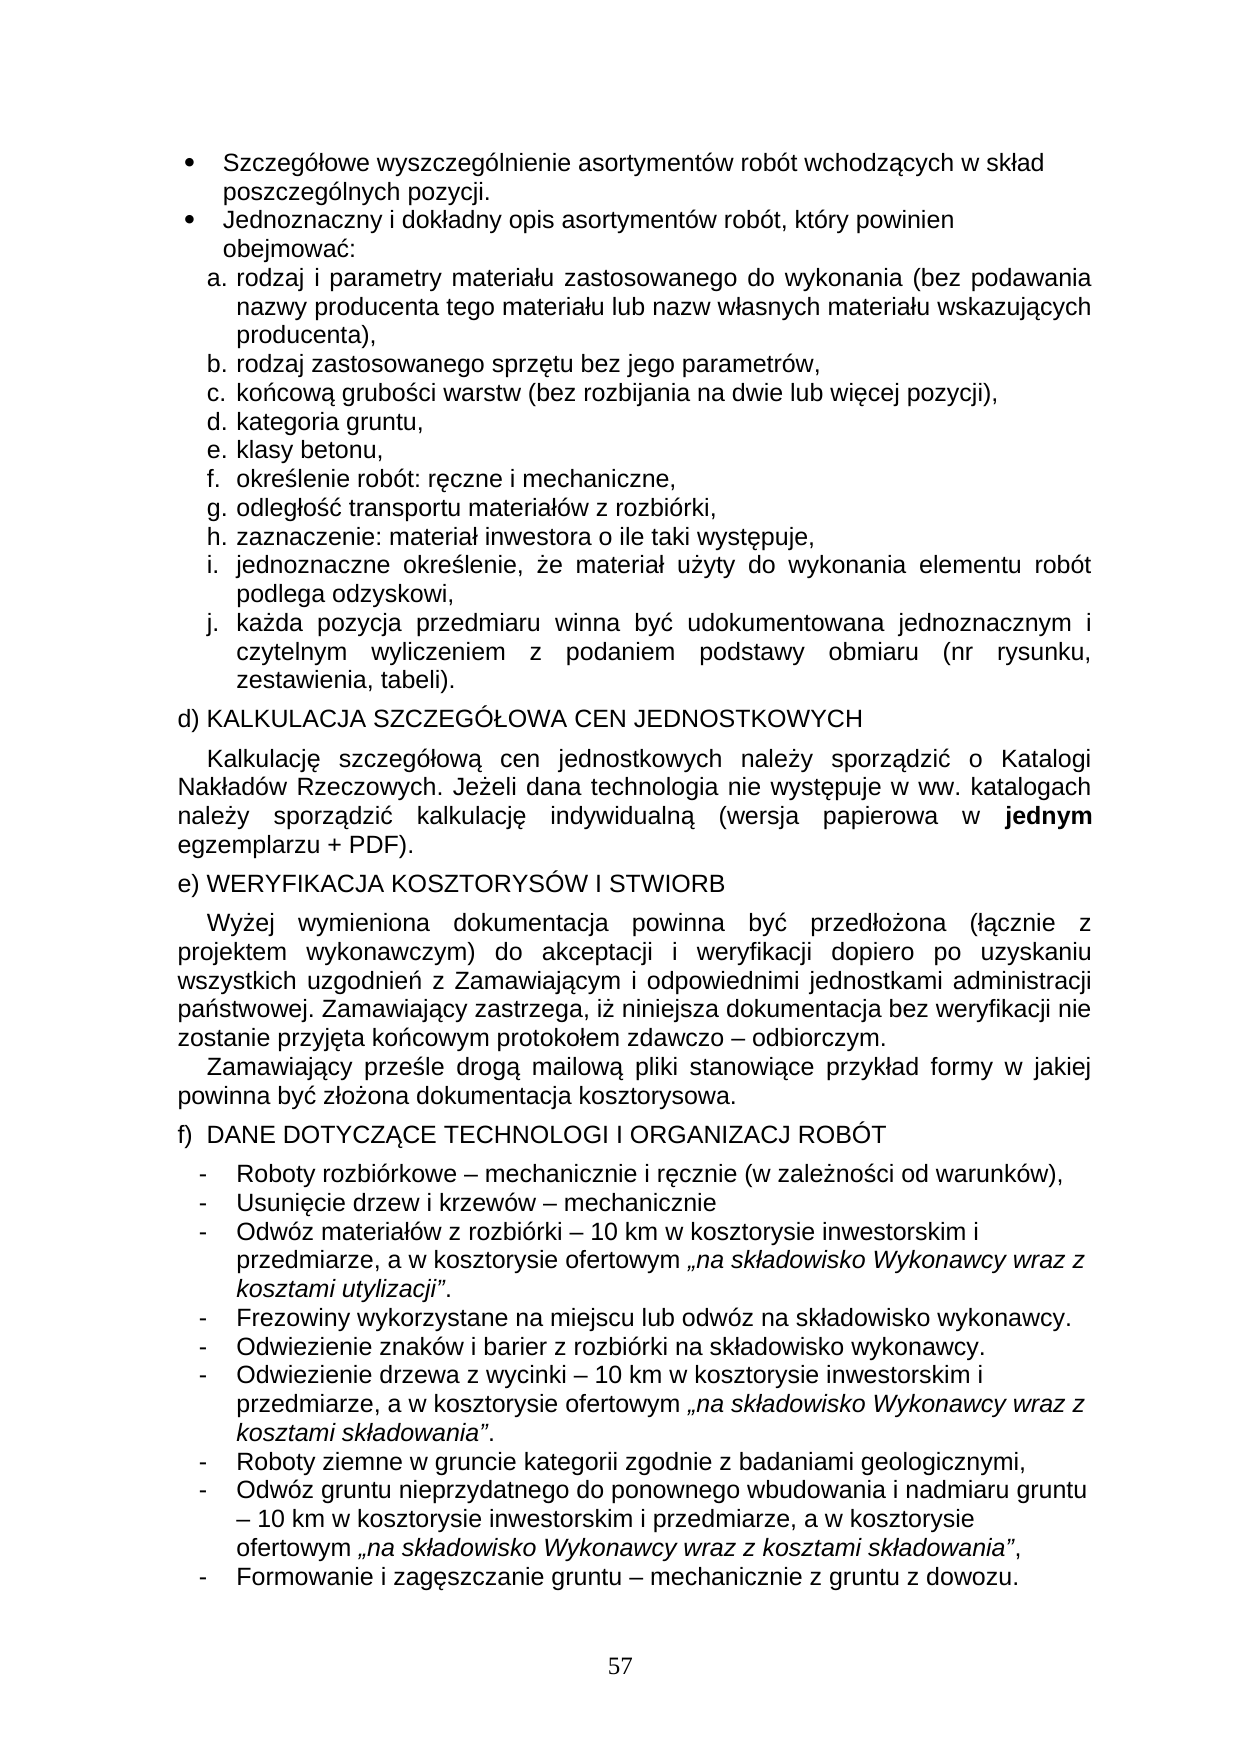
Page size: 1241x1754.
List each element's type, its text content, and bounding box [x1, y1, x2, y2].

list zaznaczenie: materiał inwestora o ile taki występuje, [207, 522, 1093, 550]
list Szczegółowe wyszczególnienie asortymentów robót wchodzących w skład poszczególnych pozycji. [185, 148, 1093, 205]
list Roboty ziemne w gruncie kategorii zgodnie z badaniami geologicznymi, [199, 1447, 1093, 1475]
list Odwóz materiałów z rozbiórki – w kosztorysie inwestorskim i przedmiarze, a w kosztorysie ofertowym „na składowisko Wykonawcy wraz z kosztami utylizacji”. [199, 1217, 1093, 1303]
list każda pozycja przedmiaru winna być udokumentowana jednoznacznym i czytelnym wyliczeniem z podaniem podstawy obmiaru (nr rysunku, zestawienia, tabeli). [207, 608, 1093, 694]
list Odwiezienie znaków i barier z rozbiórki na składowisko wykonawcy. [199, 1332, 1093, 1360]
text Zamawiający prześle drogą mailową pliki stanowiące przykład formy w jakiej powinna być złożona dokumentacja kosztorysowa. [177, 1052, 1093, 1109]
text d) KALKULACJA SZCZEGÓŁOWA CEN JEDNOSTKOWYCH [177, 704, 1093, 733]
list Jednoznaczny i dokładny opis asortymentów robót, który powinien obejmować: [185, 205, 1093, 263]
list określenie robót: ręczne i mechaniczne, [207, 464, 1093, 493]
list Formowanie i zagęszczanie gruntu – mechanicznie z gruntu z dowozu. [199, 1562, 1093, 1590]
list Odwóz gruntu nieprzydatnego do ponownego wbudowania i nadmiaru gruntu – w kosztorysie inwestorskim i przedmiarze, a w kosztorysie ofertowym „na składowisko Wykonawcy wraz z kosztami składowania”, [199, 1475, 1093, 1562]
list rodzaj zastosowanego sprzętu bez jego parametrów, [207, 349, 1093, 378]
list końcową grubości warstw (bez rozbijania na dwie lub więcej pozycji), [207, 378, 1093, 407]
list jednoznaczne określenie, że materiał użyty do wykonania elementu robót podlega odzyskowi, [207, 550, 1093, 608]
list kategoria gruntu, [207, 407, 1093, 435]
text Wyżej wymieniona dokumentacja powinna być przedłożona (łącznie z projektem wykonawczym) do akceptacji i weryfikacji dopiero po uzyskaniu wszystkich uzgodnień z Zamawiającym i odpowiednimi jednostkami administracji państwowej. Zamawiający zastrzega, iż niniejsza dokumentacja bez weryfikacji nie zostanie przyjęta końcowym protokołem zdawczo – odbiorczym. [177, 908, 1093, 1052]
list Roboty rozbiórkowe – mechanicznie i ręcznie (w zależności od warunków), [199, 1159, 1093, 1188]
text f) DANE DOTYCZĄCE TECHNOLOGI I ORGANIZACJ ROBÓT [177, 1120, 1093, 1149]
text e) WERYFIKACJA KOSZTORYSÓW I STWIORB [177, 869, 1093, 898]
text Kalkulację szczegółową cen jednostkowych należy sporządzić o Katalogi Nakładów Rzeczowych. Jeżeli dana technologia nie występuje w ww. katalogach należy sporządzić kalkulację indywidualną (wersja papierowa w jednym egzemplarzu + PDF). [177, 744, 1093, 859]
list Usunięcie drzew i krzewów – mechanicznie [199, 1188, 1093, 1217]
list rodzaj i parametry materiału zastosowanego do wykonania (bez podawania nazwy producenta tego materiału lub nazw własnych materiału wskazujących producenta), [207, 263, 1093, 349]
list odległość transportu materiałów z rozbiórki, [207, 493, 1093, 522]
list klasy betonu, [207, 435, 1093, 464]
list Odwiezienie drzewa z wycinki – w kosztorysie inwestorskim i przedmiarze, a w kosztorysie ofertowym „na składowisko Wykonawcy wraz z kosztami składowania”. [199, 1360, 1093, 1447]
list Frezowiny wykorzystane na miejscu lub odwóz na składowisko wykonawcy. [199, 1303, 1093, 1332]
